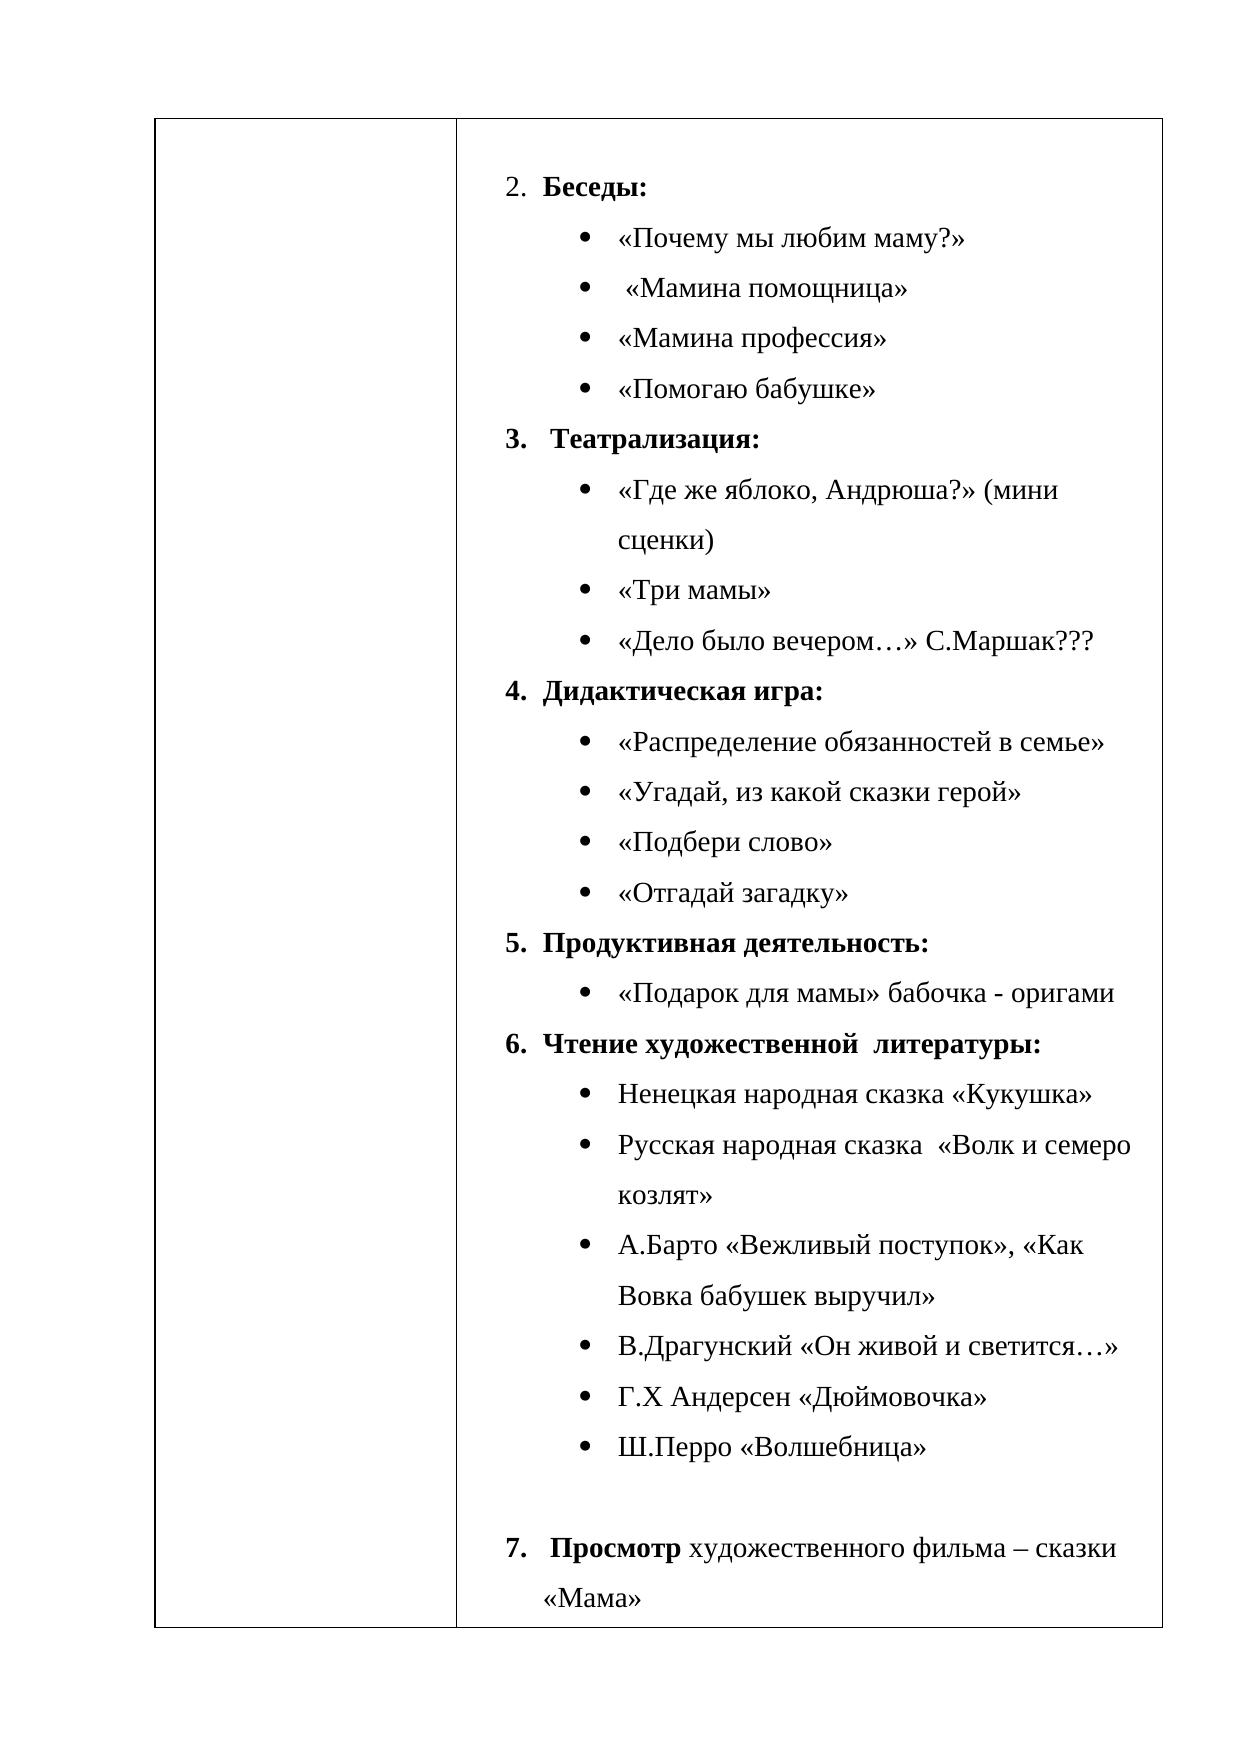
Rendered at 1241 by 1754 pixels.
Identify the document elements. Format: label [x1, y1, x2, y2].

table_cell [457, 119, 1162, 1627]
table_cell [156, 119, 456, 1627]
